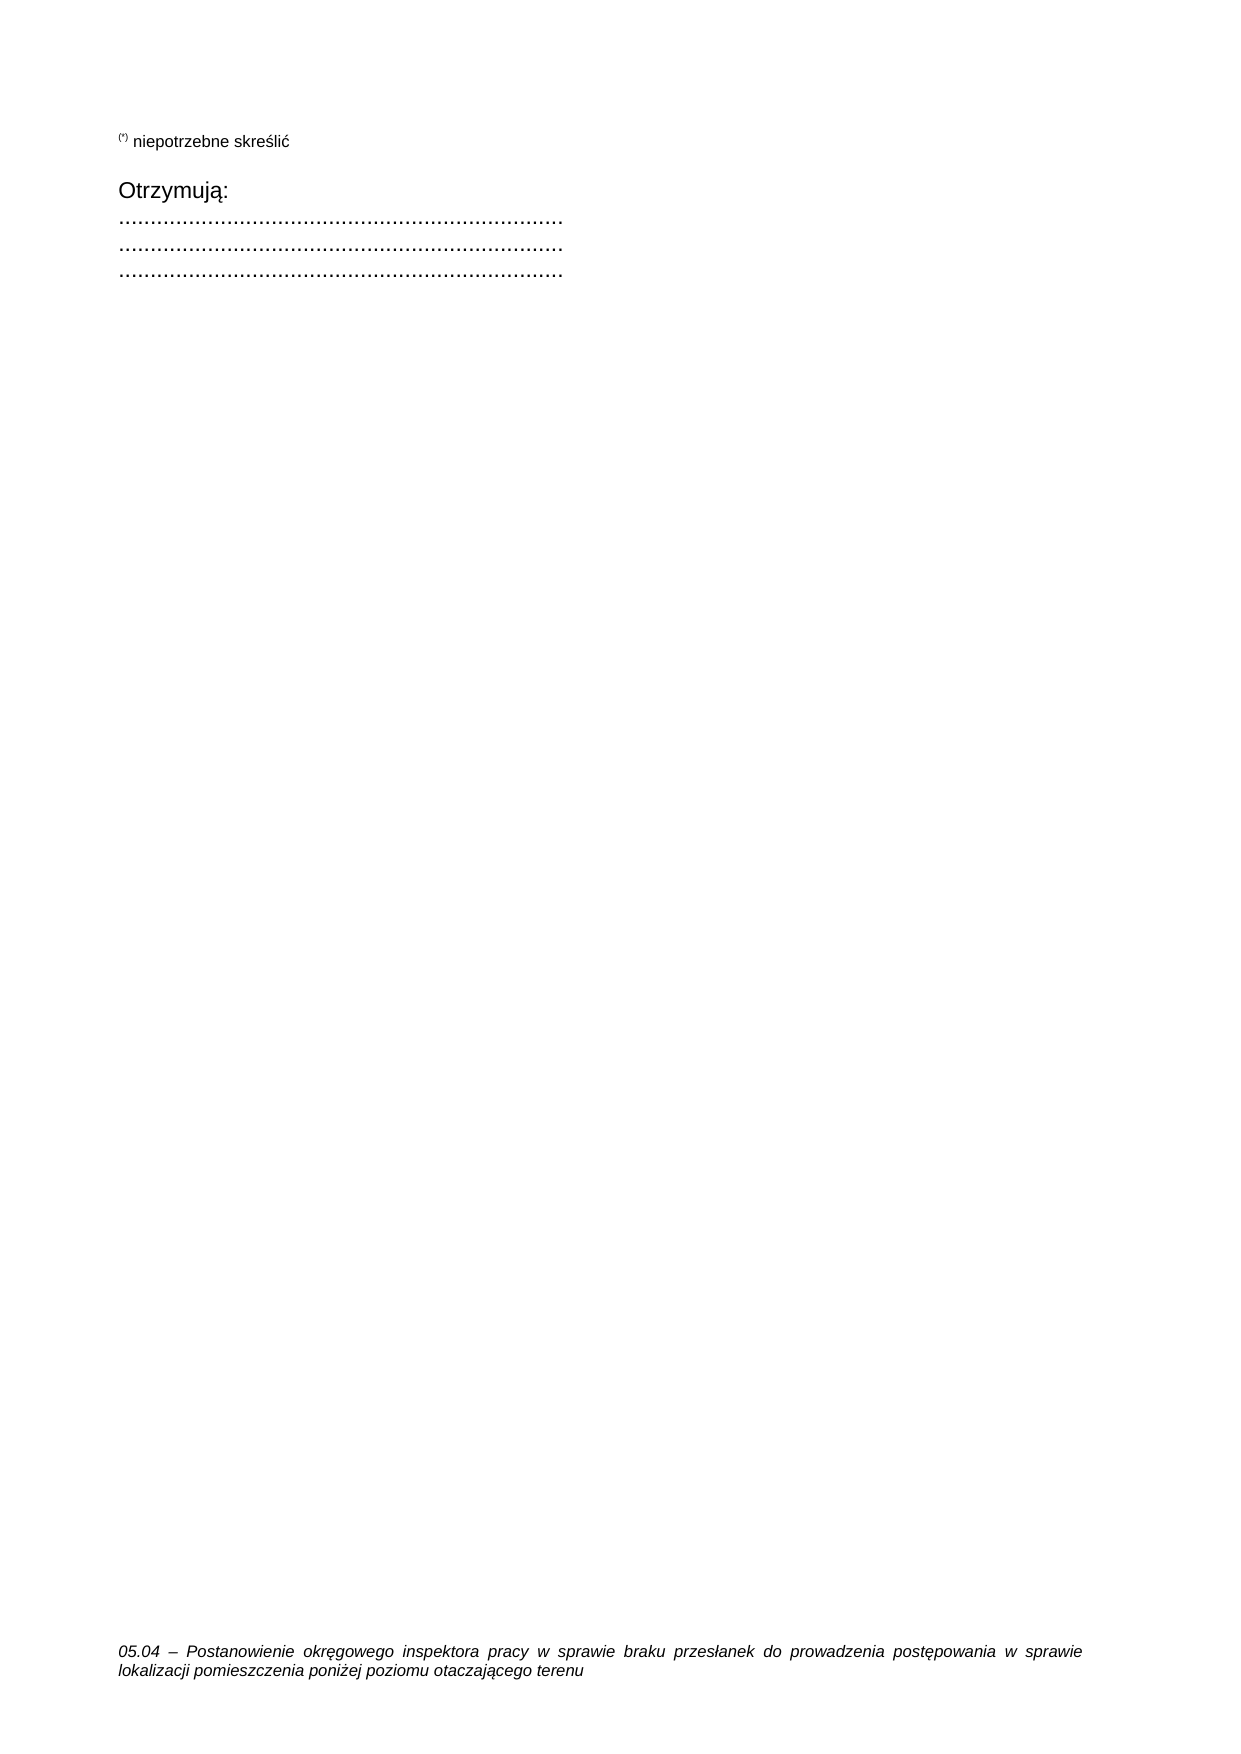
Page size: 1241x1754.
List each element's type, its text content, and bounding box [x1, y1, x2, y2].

text ...................................................................... [118, 230, 1122, 256]
text (*) niepotrzebne skreślić [118, 131, 1122, 151]
text ...................................................................... [118, 203, 1122, 230]
text Otrzymują: [118, 177, 1122, 203]
text ...................................................................... [118, 256, 1122, 282]
